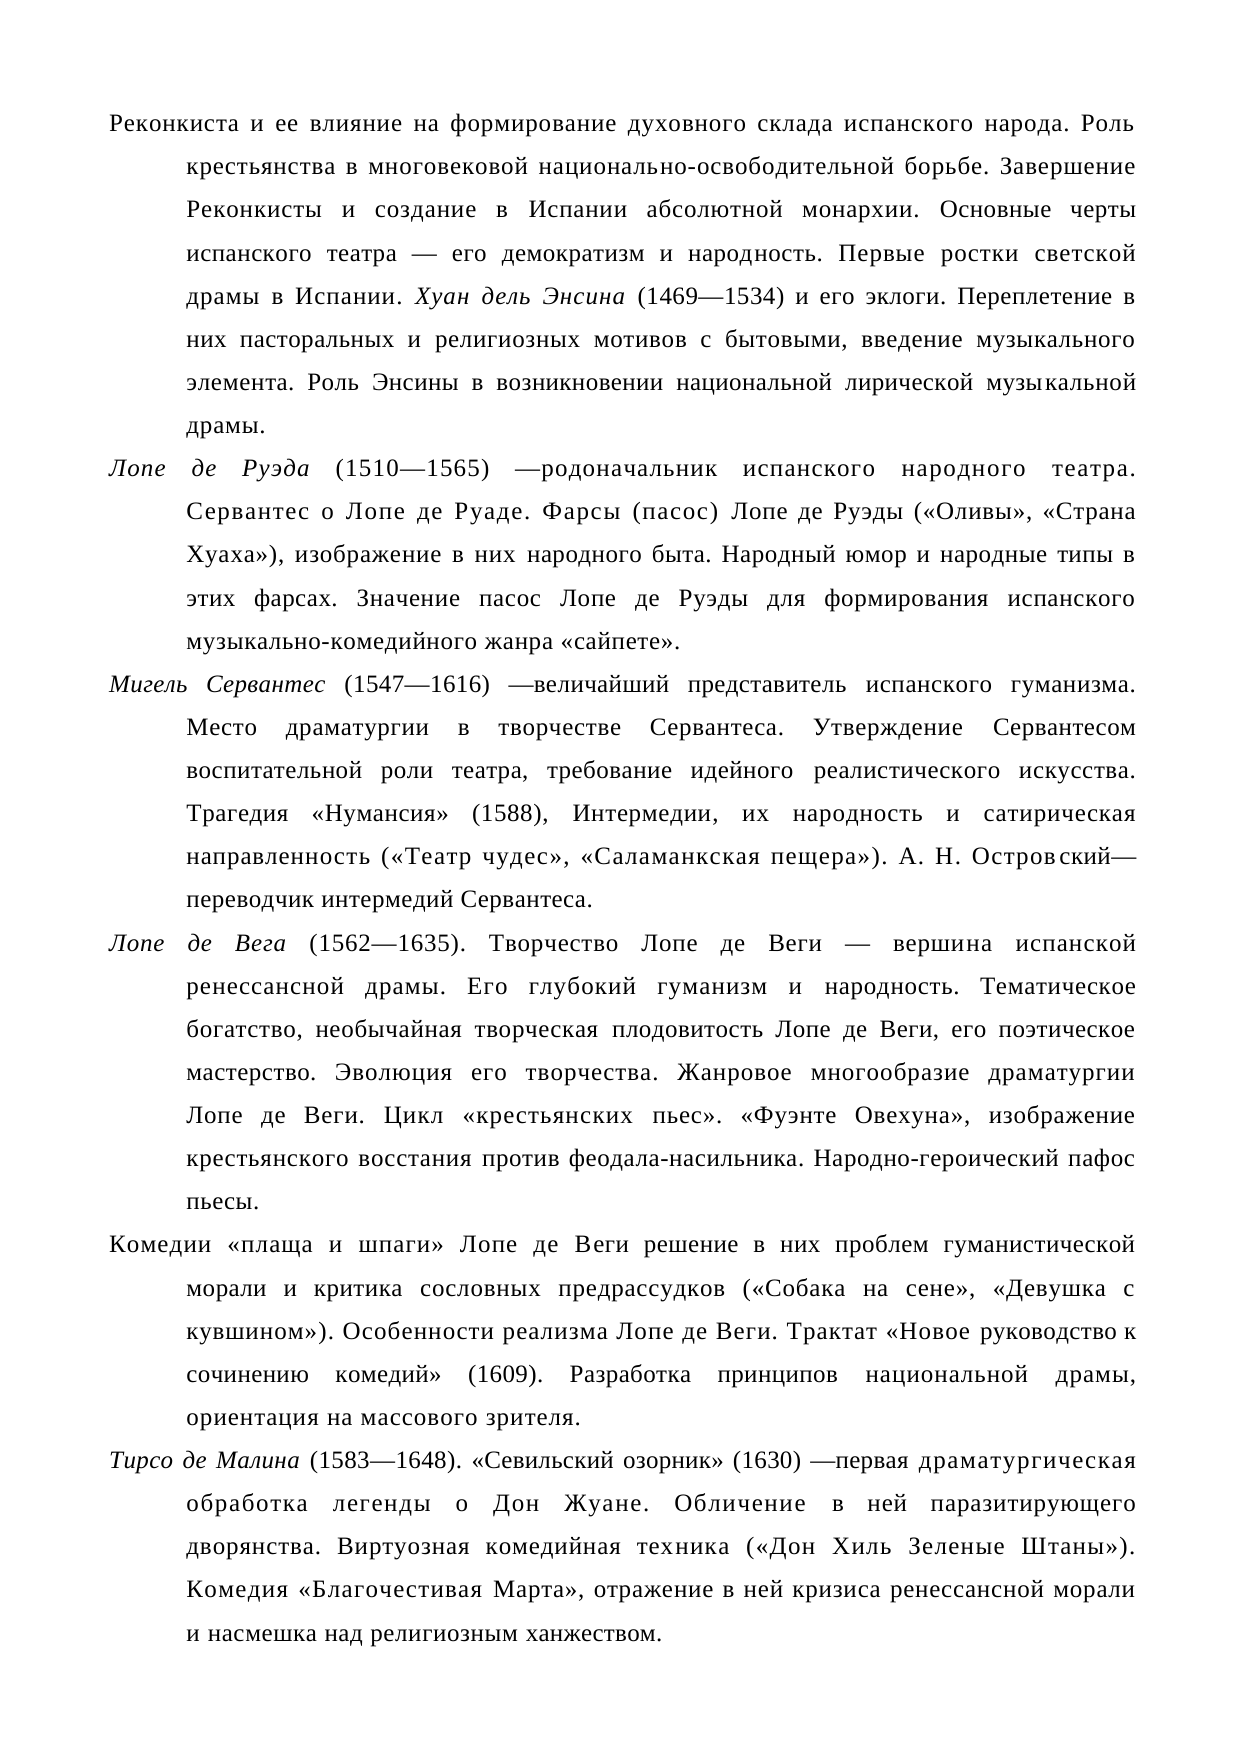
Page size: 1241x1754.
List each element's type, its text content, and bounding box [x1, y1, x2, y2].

text Комедии «плаща и шпаги» Лопе де Веги решение в них проблем гуманистической морали и критика сословных предрассудков («Собака на сене», «Девушка с кувшином»). Особенности реализма Лопе де Веги. Трактат «Новое руководство к сочинению комедий» (1609). Разработка принципов национальной драмы, ориентация на массового зрителя. [109, 1229, 1136, 1431]
text Лопе де Руэда (1510—1565) —родоначальник испанского народного театра. Сервантес о Лопе де Руаде. Фарсы (пасос) Лопе де Руэды («Оливы», «Страна Хуаха»), изображение в них народного быта. Народный юмор и народные типы в этих фарсах. Значение пасос Лопе де Руэды для формирования испанского музыкально-комедийного жанра «сайпете». [109, 453, 1136, 654]
text Реконкиста и ее влияние на формирование духовного склада испанского народа. Роль крестьянства в многовековой национально-освободительной борьбе. Завершение Реконкисты и создание в Испании абсолютной монархии. Основные черты испанского театра — его демократизм и народность. Первые ростки светской драмы в Испании. Хуан дель Энсина (1469—1534) и его эклоги. Переплетение в них пасторальных и религиозных мотивов с бытовыми, введение музыкального элемента. Роль Энсины в возникновении национальной лирической музыкальной драмы. [109, 108, 1136, 439]
text Мигель Сервантес (1547—1616) —величайший представитель испанского гуманизма. Место драматургии в творчестве Сервантеса. Утверждение Сервантесом воспитательной роли театра, требование идейного реалистического искусства. Трагедия «Нумансия» (1588), Интермедии, их народность и сатирическая направленность («Театр чудес», «Саламанкская пещера»). А. Н. Островский— переводчик интермедий Сервантеса. [109, 669, 1136, 913]
text Тирсо де Малина (1583—1648). «Севильский озорник» (1630) —первая драматургическая обработка легенды о Дон Жуане. Обличение в ней паразитирующего дворянства. Виртуозная комедийная техника («Дон Хиль Зеленые Штаны»). Комедия «Благочестивая Марта», отражение в ней кризиса ренессансной морали и насмешка над религиозным ханжеством. [109, 1445, 1136, 1646]
text Лопе де Вега (1562—1635). Творчество Лопе де Веги — вершина испанской ренессансной драмы. Его глубокий гуманизм и народность. Тематическое богатство, необычайная творческая плодовитость Лопе де Веги, его поэтическое мастерство. Эволюция его творчества. Жанровое многообразие драматургии Лопе де Веги. Цикл «крестьянских пьес». «Фуэнте Овехуна», изображение крестьянского восстания против феодала-насильника. Народно-героический пафос пьесы. [109, 928, 1136, 1215]
